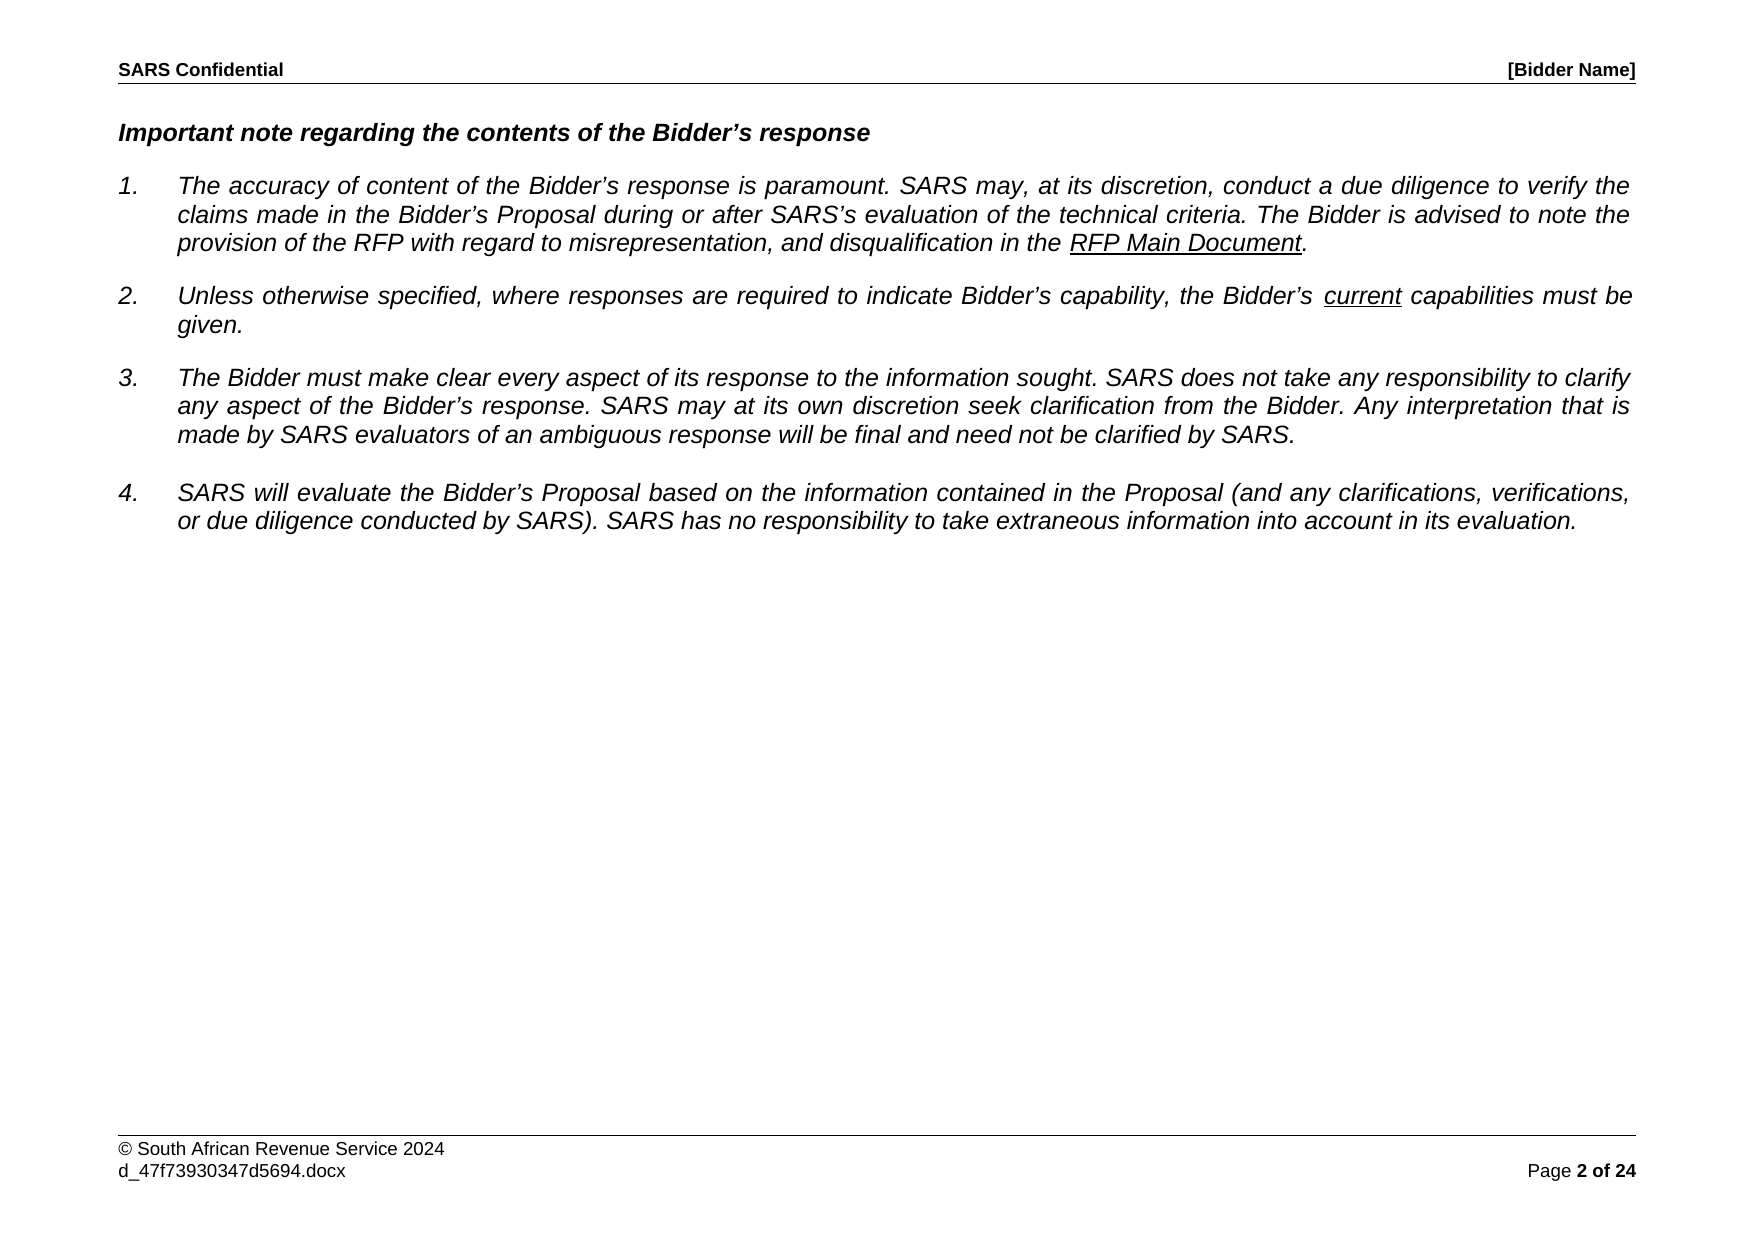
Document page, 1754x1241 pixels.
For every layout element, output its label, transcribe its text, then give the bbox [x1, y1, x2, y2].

text Important note regarding the contents of the Bidder’s response [118, 118, 1636, 147]
list The accuracy of content of the Bidder’s response is paramount. SARS may, at its discretion, conduct a due diligence to verify the claims made in the Bidder’s Proposal during or after SARS’s evaluation of the technical criteria. The Bidder is advised to note the provision of the RFP with regard to misrepresentation, and disqualification in the RFP Main Document. [118, 171, 1636, 257]
list The Bidder must make clear every aspect of its response to the information sought. SARS does not take any responsibility to clarify any aspect of the Bidder’s response. SARS may at its own discretion seek clarification from the Bidder. Any interpretation that is made by SARS evaluators of an ambiguous response will be final and need not be clarified by SARS. [118, 362, 1636, 449]
list Unless otherwise specified, where responses are required to indicate Bidder’s capability, the Bidder’s current capabilities must be given. [118, 281, 1636, 338]
list SARS will evaluate the Bidder’s Proposal based on the information contained in the Proposal (and any clarifications, verifications, or due diligence conducted by SARS). SARS has no responsibility to take extraneous information into account in its evaluation. [118, 477, 1636, 535]
